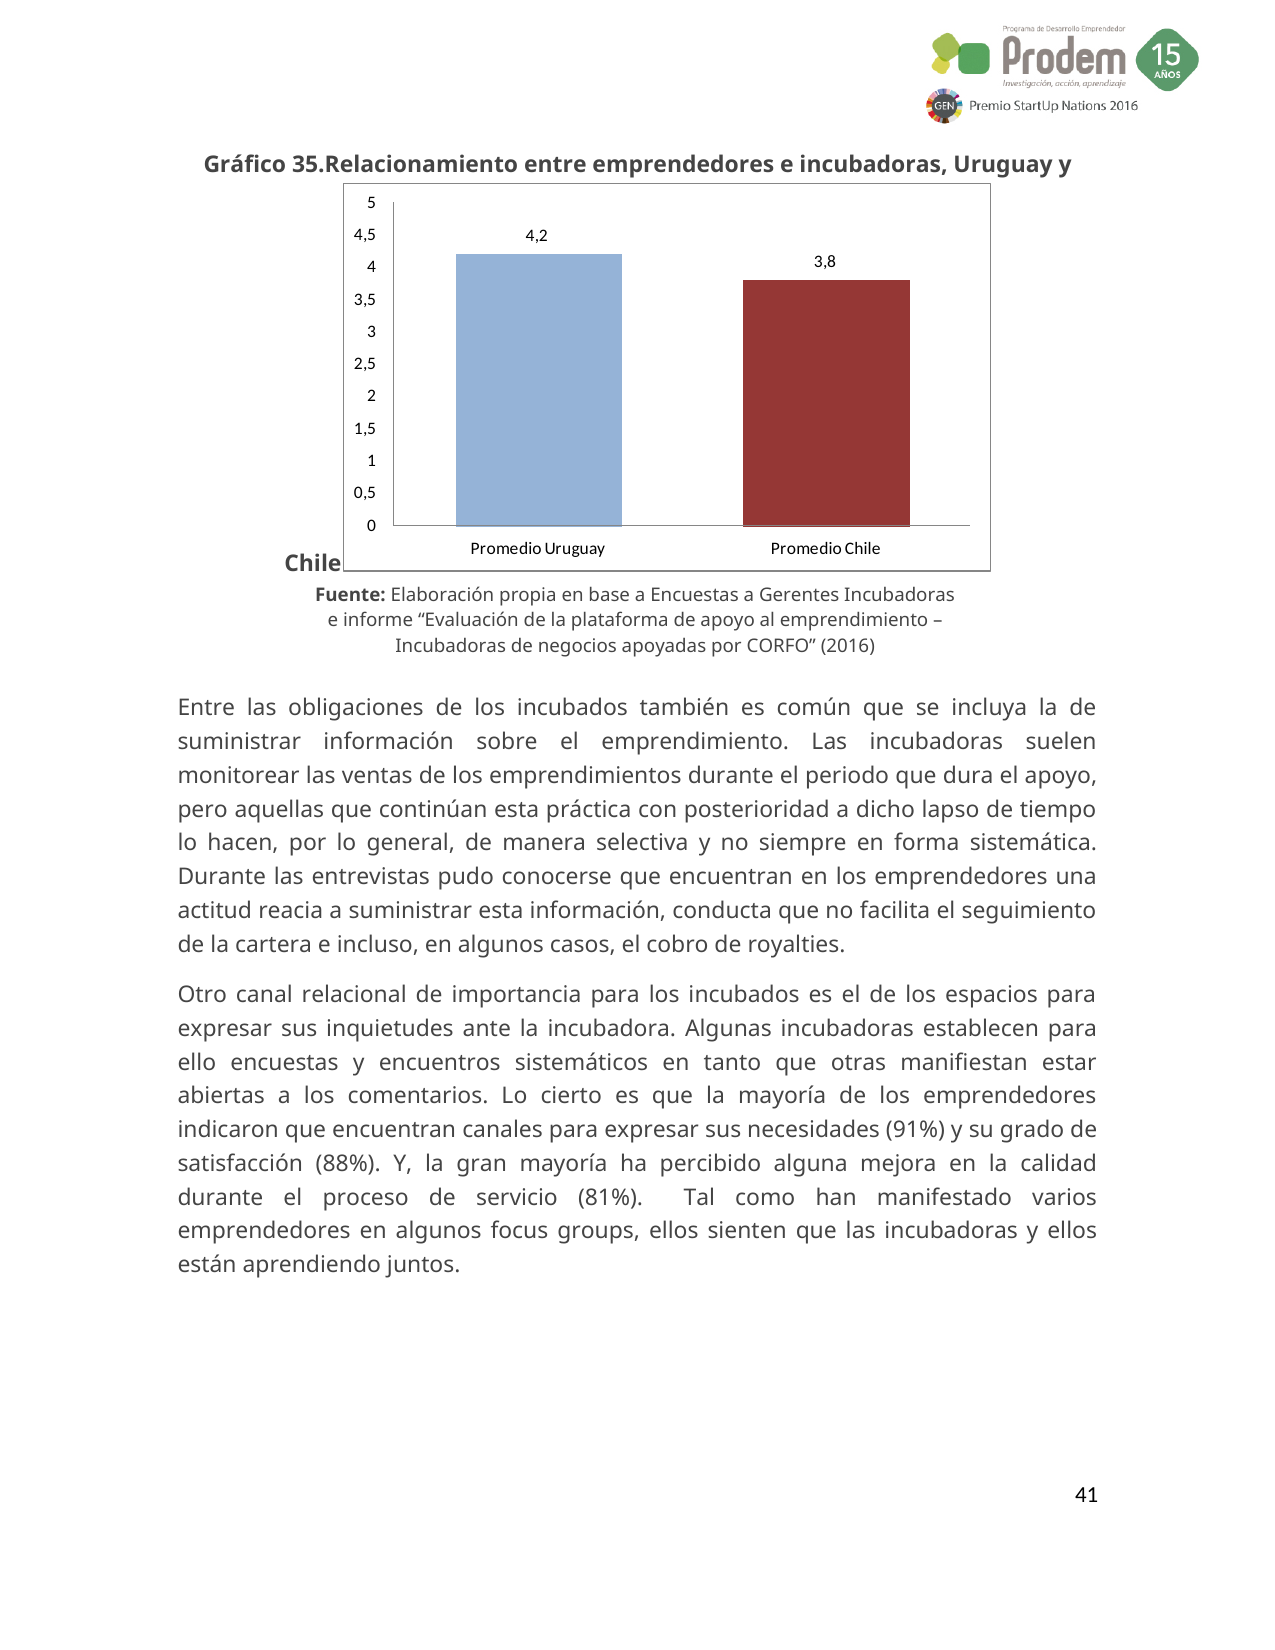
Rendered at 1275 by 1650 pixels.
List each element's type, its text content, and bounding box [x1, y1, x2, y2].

text Gráfico 35.Relacionamiento entre emprendedores e incubadoras, Uruguay y Chile [177, 148, 1098, 578]
text Otro canal relacional de importancia para los incubados es el de los espacios para expresar sus inquietudes ante la incubadora. Algunas incubadoras establecen para ello encuestas y encuentros sistemáticos en tanto que otras manifiestan estar abiertas a los comentarios. Lo cierto es que la mayoría de los emprendedores indicaron que encuentran canales para expresar sus necesidades (91%) y su grado de satisfacción (88%). Y, la gran mayoría ha percibido alguna mejora en la calidad durante el proceso de servicio (81%). Tal como han manifestado varios emprendedores en algunos focus groups, ellos sienten que las incubadoras y ellos están aprendiendo juntos. [177, 978, 1098, 1279]
picture [907, 16, 1203, 125]
text Entre las obligaciones de los incubados también es común que se incluya la de suministrar información sobre el emprendimiento. Las incubadoras suelen monitorear las ventas de los emprendimientos durante el periodo que dura el apoyo, pero aquellas que continúan esta práctica con posterioridad a dicho lapso de tiempo lo hacen, por lo general, de manera selectiva y no siempre en forma sistemática. Durante las entrevistas pudo conocerse que encuentran en los emprendedores una actitud reacia a suministrar esta información, conducta que no facilita el seguimiento de la cartera e incluso, en algunos casos, el cobro de royalties. [177, 691, 1098, 959]
